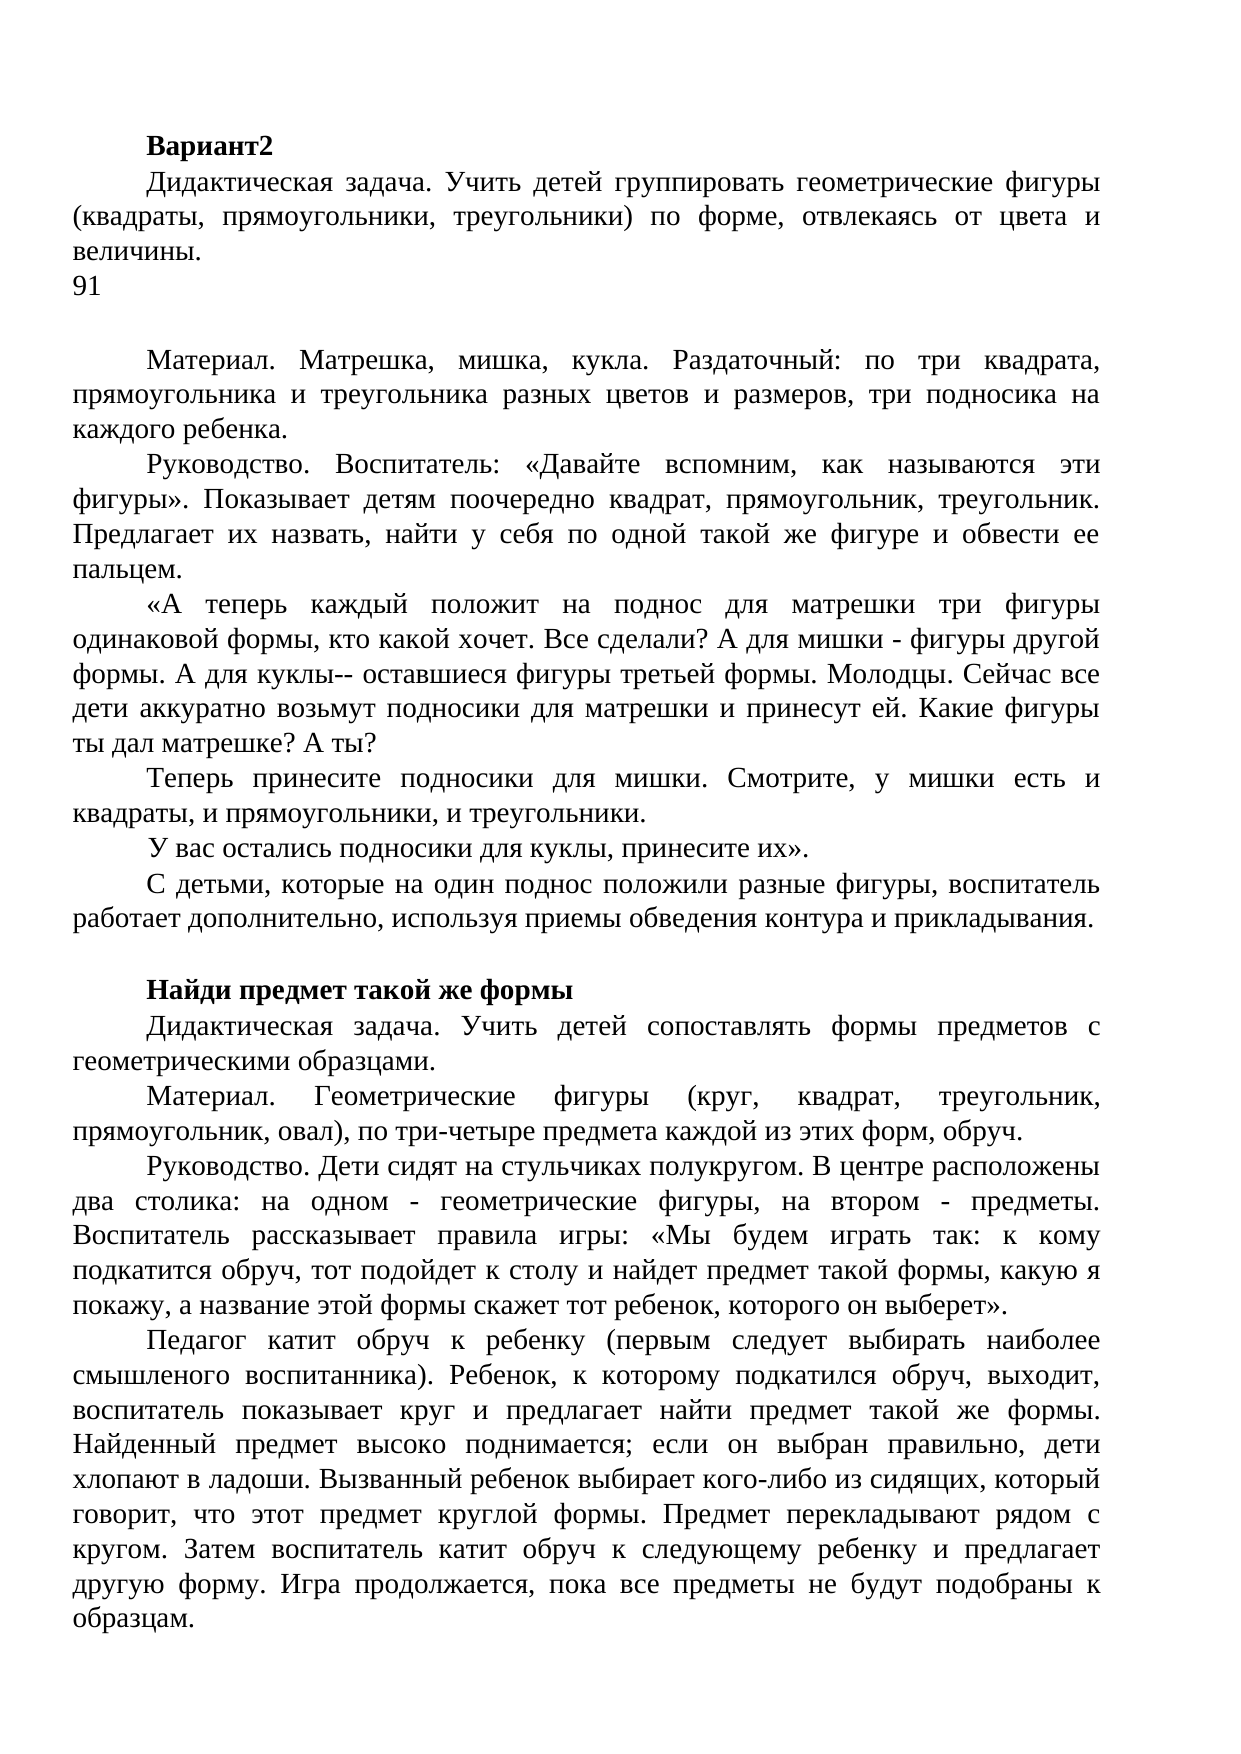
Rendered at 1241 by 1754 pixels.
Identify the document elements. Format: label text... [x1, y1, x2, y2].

text «А теперь каждый положит на поднос для матрешки три фигуры одинаковой формы, кто какой хочет. Все сделали? А для мишки - фигуры другой формы. А для куклы-- оставшиеся фигуры третьей формы. Молодцы. Сейчас все дети аккуратно возьмут подносики для матрешки и принесут ей. Какие фигуры ты дал матрешке? А ты? [72, 586, 1101, 759]
text С детьми, которые на один поднос положили разные фигуры, воспитатель работает дополнительно, используя приемы обведения контура и прикладывания. [72, 866, 1101, 934]
subtitle Найди предмет такой же формы [146, 972, 1102, 1006]
text Дидактическая задача. Учить детей группировать геометрические фигуры (квадраты, прямоугольники, треугольники) по форме, отвлекаясь от цвета и величины. [72, 164, 1101, 267]
text Педагог катит обруч к ребенку (первым следует выбирать наиболее смышленого воспитанника). Ребенок, к которому подкатился обруч, выходит, воспитатель показывает круг и предлагает найти предмет такой же формы. Найденный предмет высоко поднимается; если он выбран правильно, дети хлопают в ладоши. Вызванный ребенок выбирает кого-либо из сидящих, который говорит, что этот предмет круглой формы. Предмет перекладывают рядом с кругом. Затем воспитатель катит обруч к следующему ребенку и предлагает другую форму. Игра продолжается, пока все предметы не будут подобраны к образцам. [72, 1322, 1101, 1634]
text Руководство. Дети сидят на стульчиках полукругом. В центре расположены два столика: на одном - геометрические фигуры, на втором - предметы. Воспитатель рассказывает правила игры: «Мы будем играть так: к кому подкатится обруч, тот подойдет к столу и найдет предмет такой формы, какую я покажу, а название этой формы скажет тот ребенок, которого он выберет». [72, 1148, 1101, 1321]
subtitle Вариант2 [146, 128, 1102, 161]
text Материал. Матрешка, мишка, кукла. Раздаточный: по три квадрата, прямоугольника и треугольника разных цветов и размеров, три подносика на каждого ребенка. [72, 342, 1101, 445]
text 91 [72, 268, 1108, 302]
text Материал. Геометрические фигуры (круг, квадрат, треугольник, прямоугольник, овал), по три-четыре предмета каждой из этих форм, обруч. [72, 1078, 1101, 1146]
text Руководство. Воспитатель: «Давайте вспомним, как называются эти фигуры». Показывает детям поочередно квадрат, прямоугольник, треугольник. Предлагает их назвать, найти у себя по одной такой же фигуре и обвести ее пальцем. [72, 447, 1101, 584]
text У вас остались подносики для куклы, принесите их». [147, 831, 1101, 864]
text Дидактическая задача. Учить детей сопоставлять формы предметов с геометрическими образцами. [72, 1008, 1101, 1076]
text Теперь принесите подносики для мишки. Смотрите, у мишки есть и квадраты, и прямоугольники, и треугольники. [72, 761, 1101, 829]
